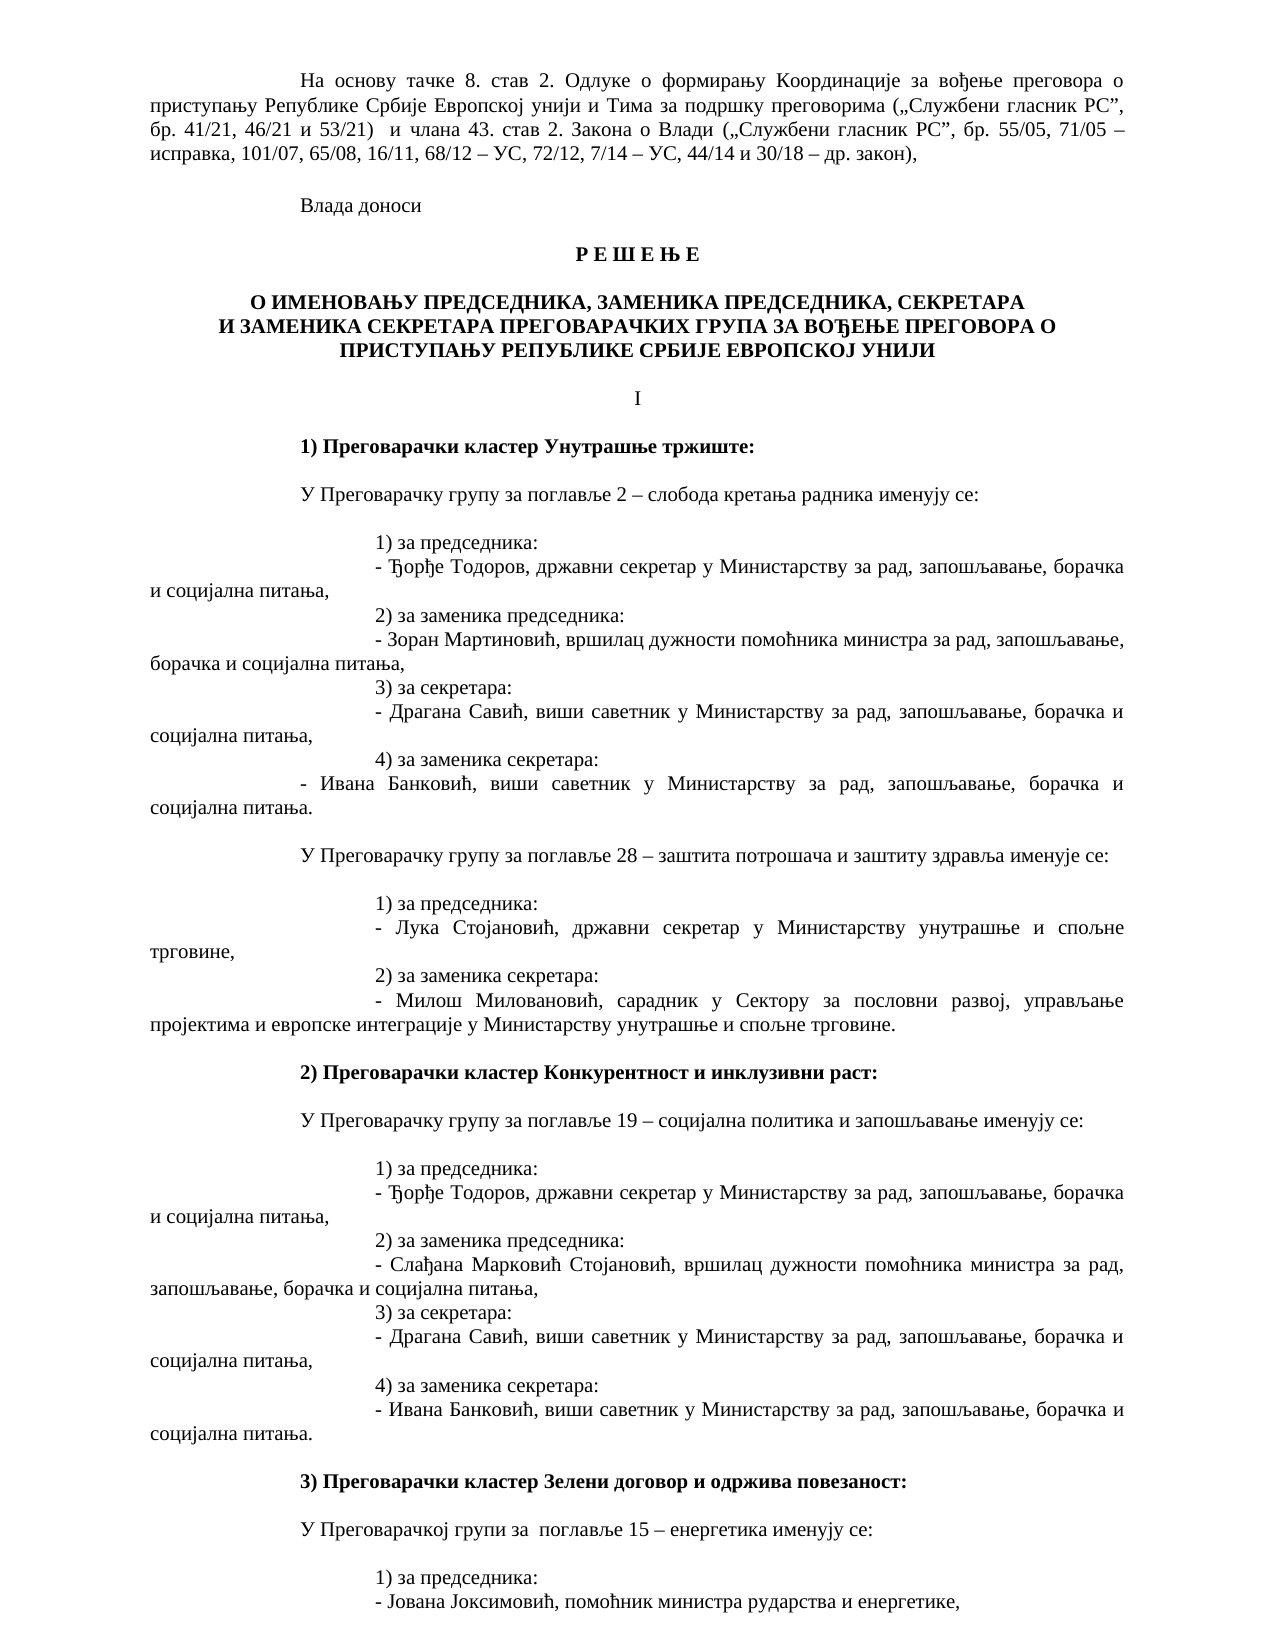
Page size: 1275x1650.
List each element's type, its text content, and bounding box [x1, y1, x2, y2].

text У Преговарачку групу за поглавље 2 – слобода кретања радника именују се: [150, 482, 1125, 506]
text 1) Преговарачки кластер Унутрашње тржиште: [150, 434, 1125, 458]
text На основу тачке 8. став 2. Одлуке о формирању Координације за вођење преговора о приступању Републике Србије Европској унији и Тима за подршку преговорима („Службени гласник РС”, бр. 41/21, 46/21 и 53/21) и члана 43. став 2. Закона о Влади („Службени гласник РС”, бр. 55/05, 71/05 – исправка, 101/07, 65/08, 16/11, 68/12 – УС, 72/12, 7/14 – УС, 44/14 и 30/18 – др. закон), [150, 68, 1125, 165]
list У Преговарачку групу за поглавље 28 – заштита потрошача и заштиту здравља именује се: [150, 843, 1125, 867]
list 3) за секретарa: [150, 675, 1125, 699]
list - Ђорђе Тодоров, државни секретар у Министарству за рад, запошљавање, борачка и социјална питања, [150, 554, 1125, 602]
list 4) за заменикa секретара: [150, 747, 1125, 771]
list - Ђорђе Тодоров, државни секретар у Министарству за рад, запошљавање, борачка и социјална питања, [150, 1180, 1125, 1228]
list - Лука Стојановић, државни секретар у Министарству унутрашње и спољне трговине, [150, 915, 1125, 963]
list 3) за секретарa: [150, 1300, 1125, 1324]
list 1) за председника: [150, 1565, 1125, 1589]
text О ИМЕНОВАЊУ ПРЕДСЕДНИКА, ЗАМЕНИКА ПРЕДСЕДНИКА, СЕКРЕТАРА [150, 290, 1125, 314]
list 4) за заменикa секретара: [150, 1372, 1125, 1397]
list 1) за председника: [150, 1156, 1125, 1180]
list - Драгана Савић, виши саветник у Министарству за рад, запошљавање, борачка и социјална питања, [150, 1324, 1125, 1372]
list - Ивана Банковић, виши саветник у Министарству за рад, запошљавање, борачка и социјална питања. [150, 1397, 1125, 1445]
list - Зоран Мартиновић, вршилац дужности помоћника министра за рад, запошљавање, борачка и социјална питања, [150, 627, 1125, 675]
text Влада доноси [150, 193, 1125, 217]
list У Преговарачкој групи за поглавље 15 – енергетика именују се: [150, 1517, 1125, 1541]
text И ЗАМЕНИКА СЕКРЕТАРА ПРЕГОВАРАЧКИХ ГРУПА ЗА ВОЂЕЊЕ ПРЕГОВОРА О ПРИСТУПАЊУ РЕПУБЛИКЕ СРБИЈЕ ЕВРОПСКОЈ УНИЈИ [150, 314, 1125, 362]
list - Јована Јоксимовић, помоћник министра рударства и енергетике, [150, 1589, 1125, 1613]
list 1) за председника: [150, 891, 1125, 915]
list 2) за заменикa секретара: [150, 963, 1125, 987]
list 2) за заменика председника: [150, 1228, 1125, 1252]
list - Милош Миловановић, сарадник у Сектору за пословни развој, управљање пројектима и европске интеграције у Министарству унутрашње и спољне трговине. [150, 987, 1125, 1036]
text 3) Преговарачки кластер Зелени договор и одржива повезаност: [150, 1469, 1125, 1493]
list - Слађана Марковић Стојановић, вршилац дужности помоћника министра за рад, запошљавање, борачка и социјална питања, [150, 1252, 1125, 1300]
list 1) за председника: [150, 530, 1125, 554]
text I [150, 386, 1125, 410]
text У Преговарачку групу за поглавље 19 – социјална политика и запошљавање именују се: [150, 1108, 1125, 1132]
text Р Е Ш Е Њ Е [150, 242, 1125, 266]
text - Ивана Банковић, виши саветник у Министарству за рад, запошљавање, борачка и социјална питања. [150, 771, 1125, 819]
list - Драгана Савић, виши саветник у Министарству за рад, запошљавање, борачка и социјална питања, [150, 699, 1125, 747]
text 2) Преговарачки кластер Конкурентност и инклузивни раст: [150, 1060, 1125, 1084]
list 2) за заменика председника: [150, 602, 1125, 627]
